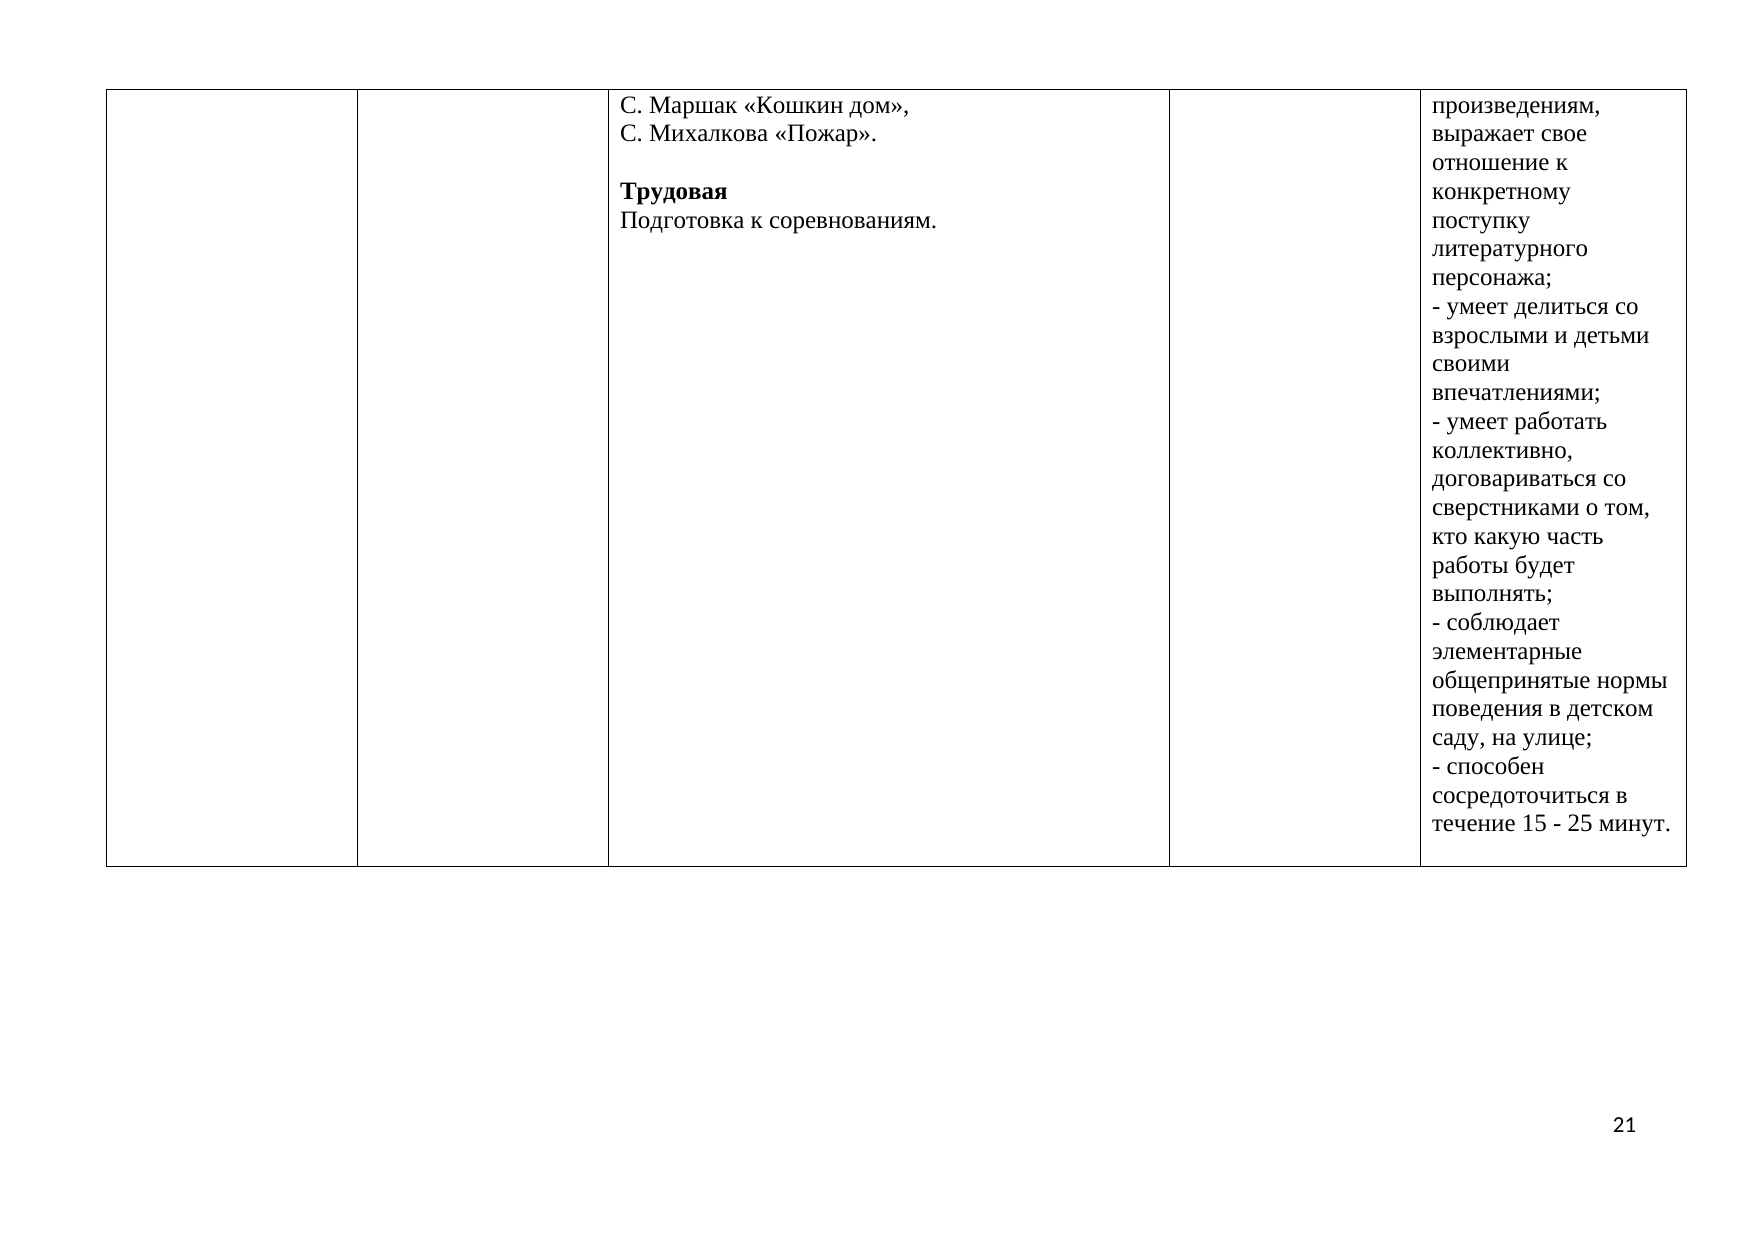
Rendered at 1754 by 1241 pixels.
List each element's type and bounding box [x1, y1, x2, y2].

table_cell [358, 90, 608, 866]
table_cell [1421, 90, 1686, 866]
table_cell [609, 90, 1169, 866]
table_cell [107, 90, 357, 866]
table_cell [1170, 90, 1420, 866]
